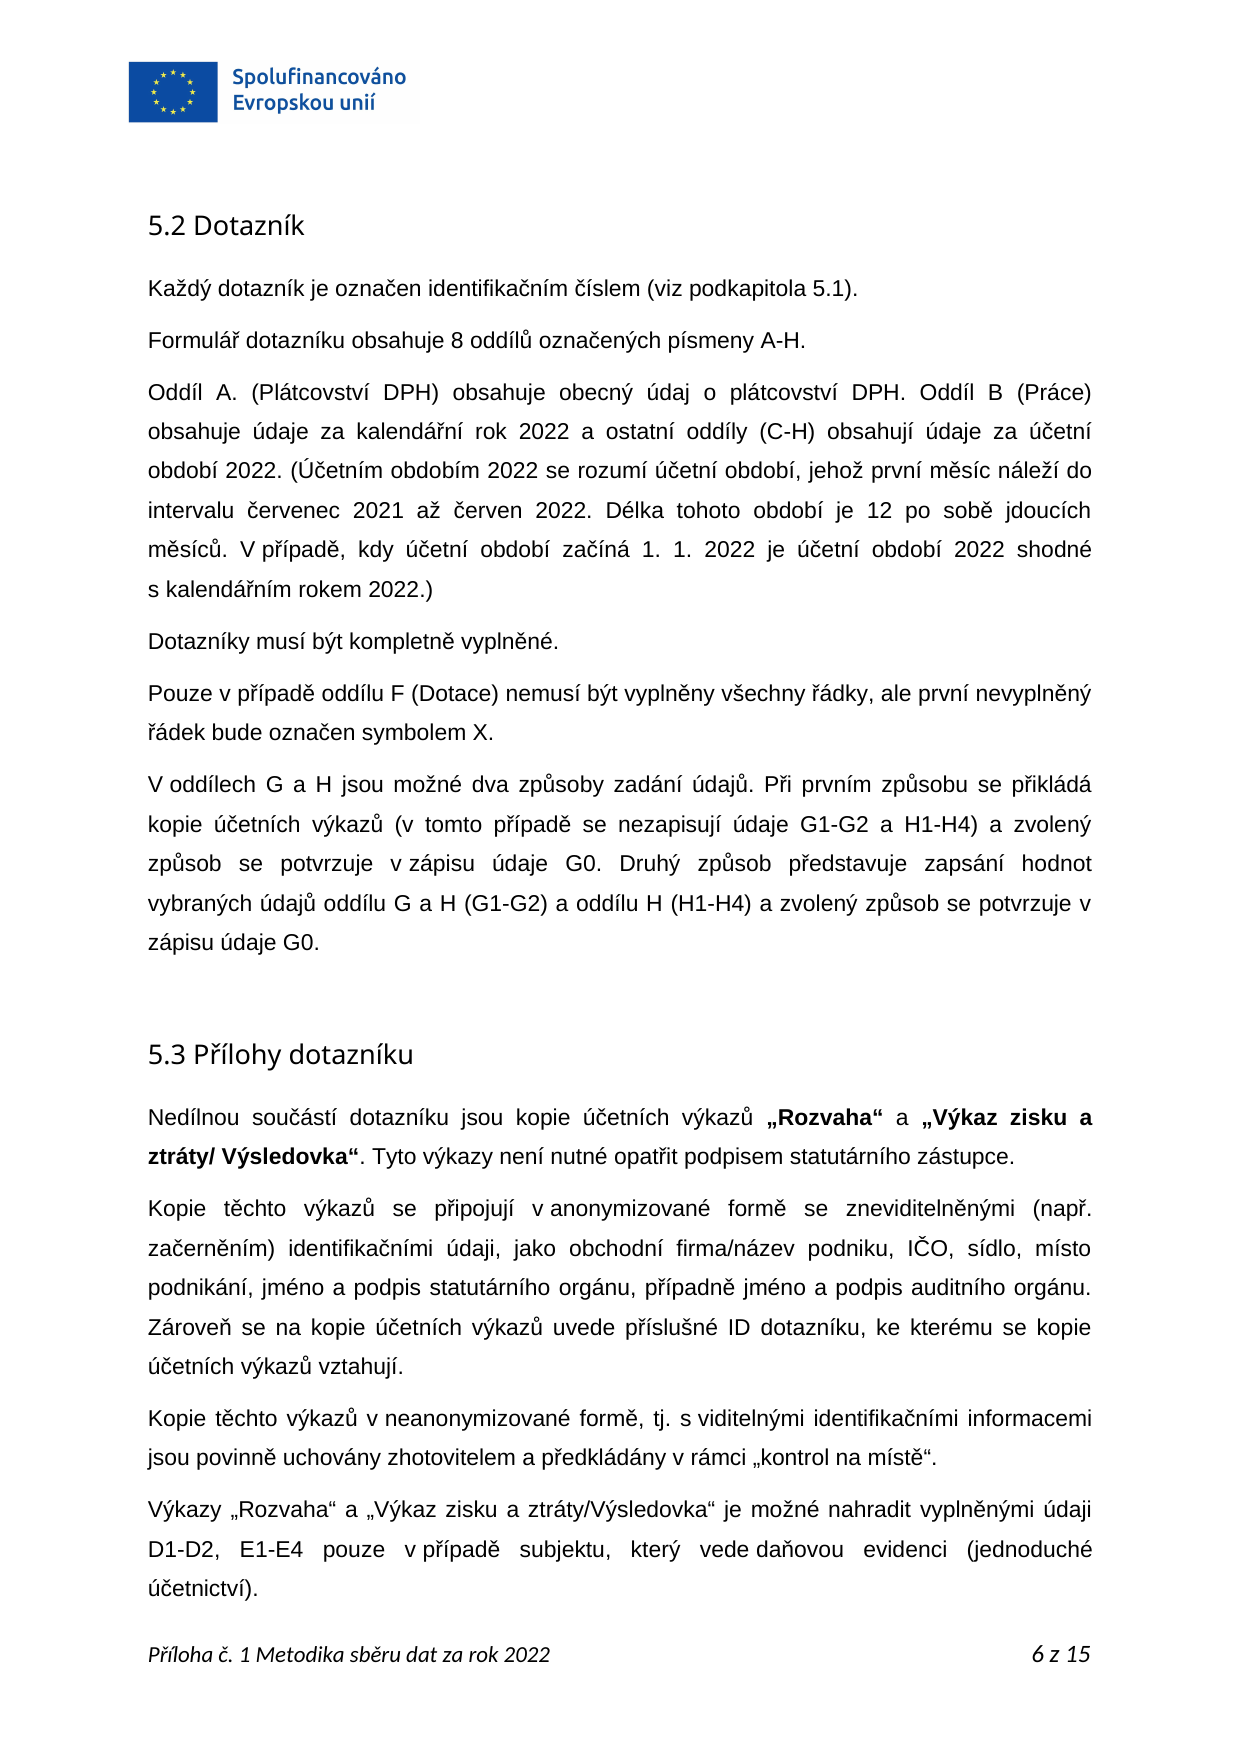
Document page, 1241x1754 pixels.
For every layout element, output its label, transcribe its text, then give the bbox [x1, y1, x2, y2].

text Kopie těchto výkazů se připojují v anonymizované formě se zneviditelněnými (např. začerněním) identifikačními údaji, jako obchodní firma/název podniku, IČO, sídlo, místo podnikání, jméno a podpis statutárního orgánu, případně jméno a podpis auditního orgánu. Zároveň se na kopie účetních výkazů uvede příslušné ID dotazníku, ke kterému se kopie účetních výkazů vztahují. [148, 1195, 1092, 1379]
text Kopie těchto výkazů v neanonymizované formě, tj. s viditelnými identifikačními informacemi jsou povinně uchovány zhotovitelem a předkládány v rámci „kontrol na místě“. [148, 1405, 1092, 1471]
list Dotazníky musí být kompletně vyplněné. [148, 628, 1092, 654]
text Oddíl A. (Plátcovství DPH) obsahuje obecný údaj o plátcovství DPH. Oddíl B (Práce) obsahuje údaje za kalendářní rok 2022 a ostatní oddíly (C-H) obsahují údaje za účetní období 2022. (Účetním obdobím 2022 se rozumí účetní období, jehož první měsíc náleží do intervalu červenec 2021 až červen 2022. Délka tohoto období je 12 po sobě jdoucích měsíců. V případě, kdy účetní období začíná 1. 1. 2022 je účetní období 2022 shodné s kalendářním rokem 2022.) [148, 378, 1092, 602]
subtitle 5.3 Přílohy dotazníku [148, 1036, 1092, 1073]
text Formulář dotazníku obsahuje 8 oddílů označených písmeny A-H. [148, 327, 1092, 353]
text Nedílnou součástí dotazníku jsou kopie účetních výkazů „Rozvaha“ a „Výkaz zisku a ztráty/ Výsledovka“. Tyto výkazy není nutné opatřit podpisem statutárního zástupce. [148, 1103, 1092, 1169]
subtitle 5.2 Dotazník [148, 207, 1092, 244]
text Každý dotazník je označen identifikačním číslem (viz podkapitola 5.1). [148, 274, 1092, 301]
list Pouze v případě oddílu F (Dotace) nemusí být vyplněny všechny řádky, ale první nevyplněný řádek bude označen symbolem X. [148, 680, 1092, 746]
text Výkazy „Rozvaha“ a „Výkaz zisku a ztráty/Výsledovka“ je možné nahradit vyplněnými údaji D1-D2, E1-E4 pouze v případě subjektu, který vede daňovou evidenci (jednoduché účetnictví). [148, 1496, 1092, 1602]
picture [127, 60, 420, 124]
list V oddílech G a H jsou možné dva způsoby zadání údajů. Při prvním způsobu se přikládá kopie účetních výkazů (v tomto případě se nezapisují údaje G1-G2 a H1-H4) a zvolený způsob se potvrzuje v zápisu údaje G0. Druhý způsob představuje zapsání hodnot vybraných údajů oddílu G a H (G1-G2) a oddílu H (H1-H4) a zvolený způsob se potvrzuje v zápisu údaje G0. [148, 771, 1092, 956]
